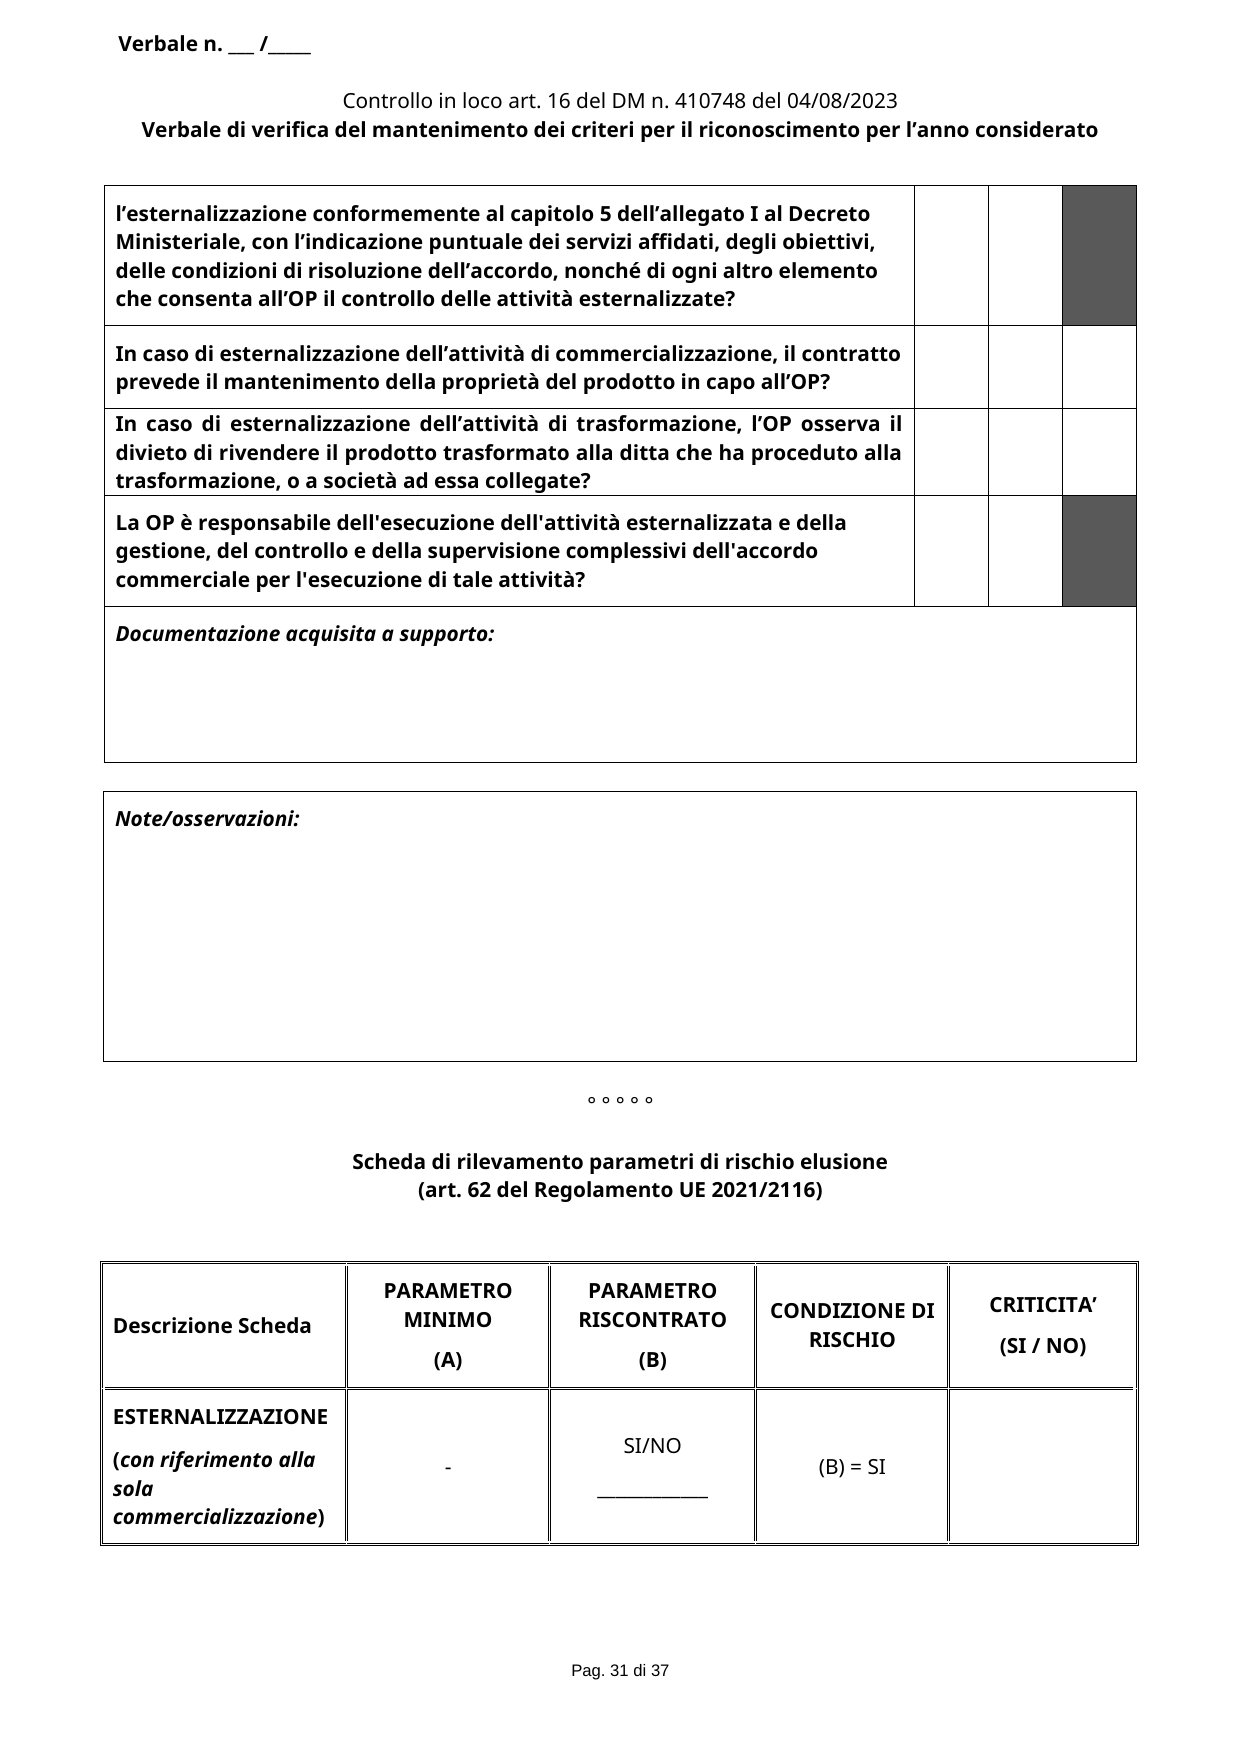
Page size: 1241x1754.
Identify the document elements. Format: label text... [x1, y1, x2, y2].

table_cell Documentazione acquisita a supporto: [105, 607, 1136, 762]
table_header CRITICITA’ (SI / NO) [949, 1264, 1136, 1387]
table_cell [989, 186, 1062, 325]
table_header CONDIZIONE DI RISCHIO [756, 1262, 949, 1387]
table_cell La OP è responsabile dell'esecuzione dell'attività esternalizzata e della gestione, del controllo e della supervisione complessivi dell'accordo commerciale per l'esecuzione di tale attività? [105, 496, 914, 606]
table_cell [915, 326, 988, 408]
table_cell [105, 186, 914, 325]
table_cell [989, 409, 1062, 494]
table_cell [915, 409, 988, 494]
table_cell [915, 496, 988, 606]
table_cell ESTERNALIZZAZIONE (con riferimento alla sola commercializzazione) [103, 1387, 346, 1543]
text Scheda di rilevamento parametri di rischio elusione [118, 1147, 1122, 1175]
table_header Note/osservazioni: [104, 792, 1136, 1061]
table_cell [1063, 186, 1136, 325]
table_cell In caso di esternalizzazione dell’attività di commercializzazione, il contratto prevede il mantenimento della proprietà del prodotto in capo all’OP? [105, 326, 914, 408]
table_cell [1063, 409, 1136, 494]
table_cell In caso di esternalizzazione dell’attività di trasformazione, l’OP osserva il divieto di rivendere il prodotto trasformato alla ditta che ha proceduto alla trasformazione, o a società ad essa collegate? [105, 409, 914, 494]
table_cell [915, 186, 988, 325]
table_header Descrizione Scheda [103, 1264, 346, 1387]
table_cell [989, 326, 1062, 408]
table_cell (B) = SI [756, 1387, 949, 1543]
table_header PARAMETRO RISCONTRATO (B) [549, 1262, 756, 1387]
table_cell SI/NO ____________ [549, 1387, 756, 1543]
table_cell [949, 1387, 1136, 1543]
table_cell [989, 496, 1062, 606]
table_cell [1063, 496, 1136, 606]
text (art. 62 del Regolamento UE 2021/2116) [118, 1175, 1122, 1204]
text ° ° ° ° ° [118, 1090, 1122, 1118]
table_cell - [346, 1390, 549, 1543]
table_cell [1063, 326, 1136, 408]
table_header PARAMETRO MINIMO (A) [346, 1264, 549, 1387]
